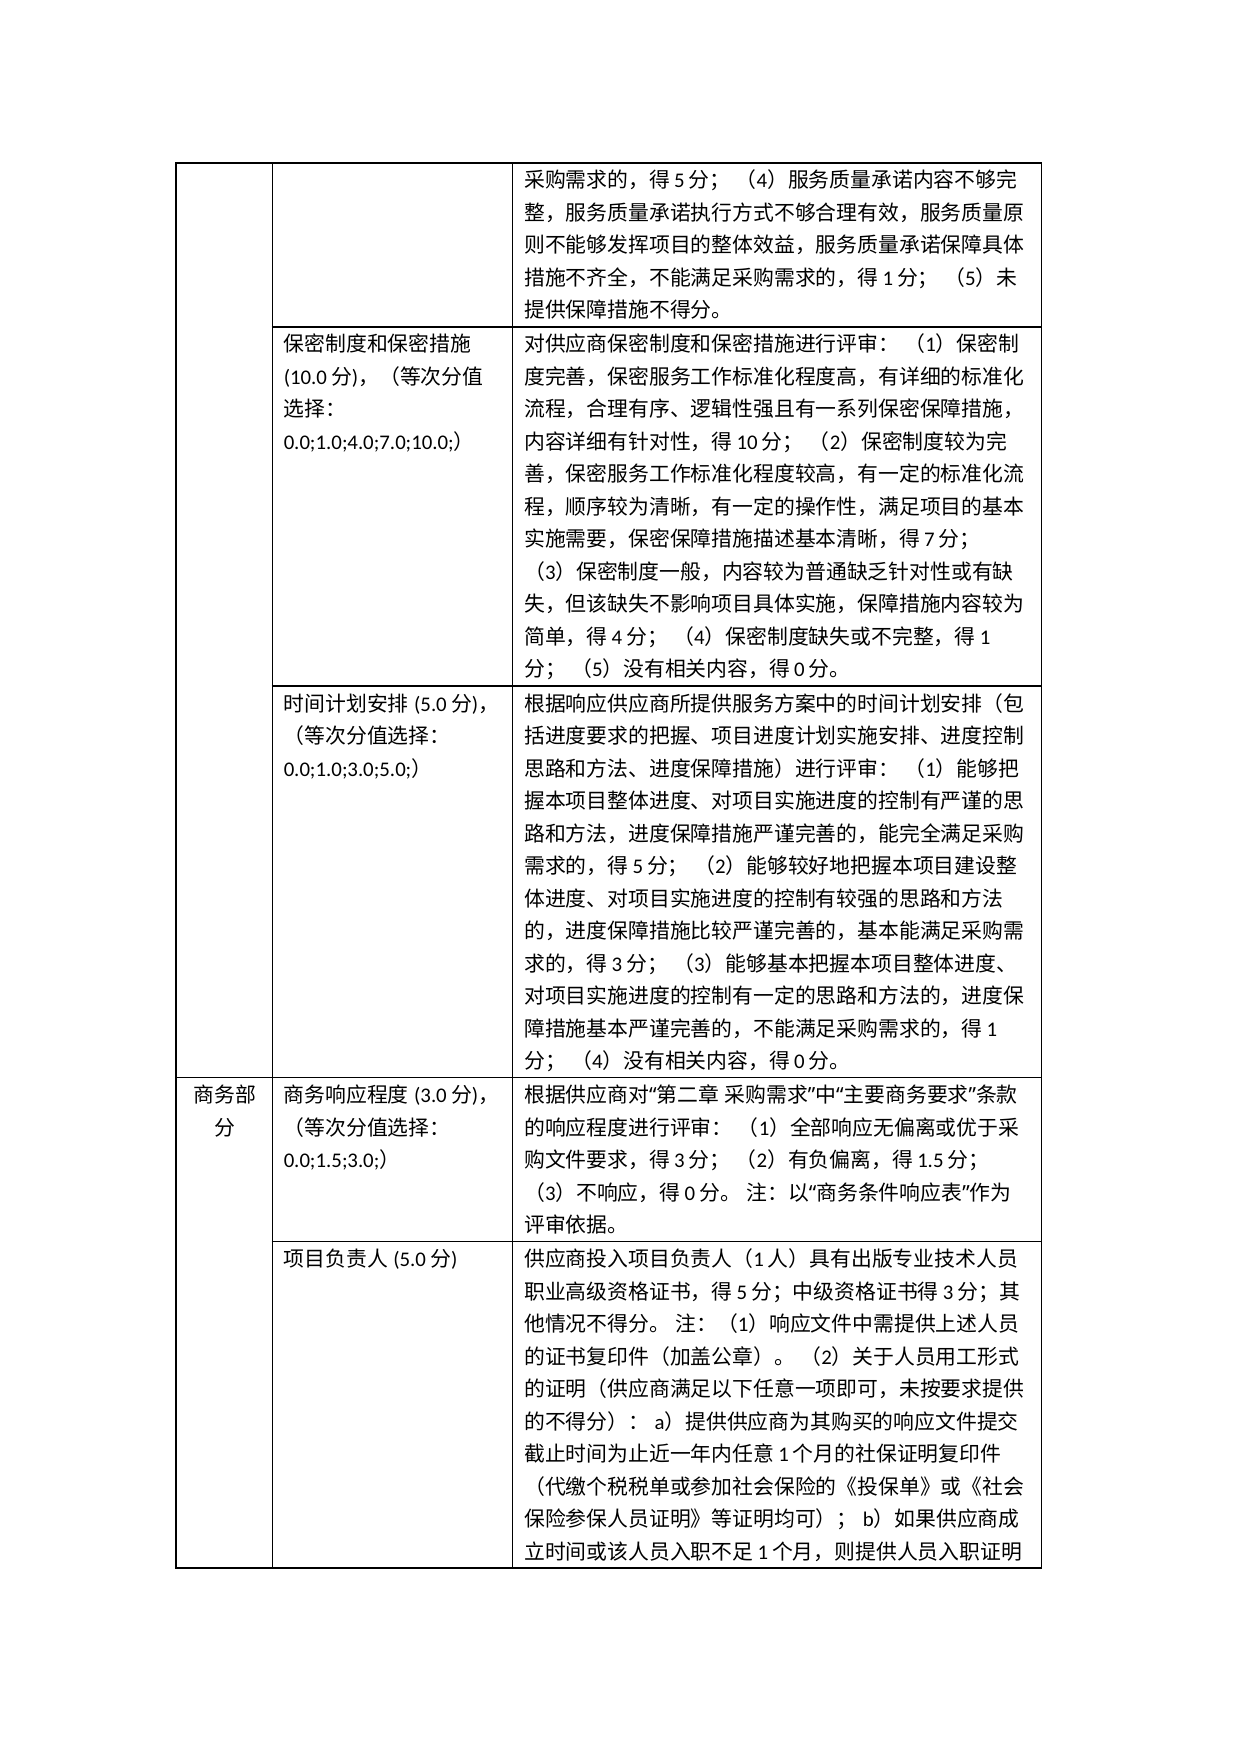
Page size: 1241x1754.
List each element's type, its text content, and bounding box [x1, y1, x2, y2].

table_cell 项目负责人 (5.0分) [273, 1242, 512, 1567]
table_cell 商务响应程度 (3.0分)，（等次分值选择：0.0;1.5;3.0;） [273, 1078, 512, 1241]
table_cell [513, 164, 1041, 326]
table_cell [273, 164, 512, 326]
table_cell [513, 1242, 1041, 1567]
table_cell 时间计划安排 (5.0分)，（等次分值选择：0.0;1.0;3.0;5.0;） [273, 687, 512, 1077]
table_cell 对供应商保密制度和保密措施进行评审： （1）保密制度完善，保密服务工作标准化程度高，有详细的标准化流程，合理有序、逻辑性强且有一系列保密保障措施，内容详细有针对性，得10分； （2）保密制度较为完善，保密服务工作标准化程度较高，有一定的标准化流程，顺序较为清晰，有一定的操作性，满足项目的基本实施需要，保密保障措施描述基本清晰，得7分； （3）保密制度一般，内容较为普通缺乏针对性或有缺失，但该缺失不影响项目具体实施，保障措施内容较为简单，得4分； （4）保密制度缺失或不完整，得1分； （5）没有相关内容，得0分。 [513, 328, 1041, 685]
table_cell 保密制度和保密措施 (10.0分)，（等次分值选择：0.0;1.0;4.0;7.0;10.0;） [273, 328, 512, 685]
table_cell 根据供应商对“第二章 采购需求”中“主要商务要求”条款的响应程度进行评审： （1）全部响应无偏离或优于采购文件要求，得3分； （2）有负偏离，得1.5分； （3）不响应，得0分。 注：以“商务条件响应表”作为评审依据。 [513, 1078, 1041, 1241]
table_cell 商务部分 [177, 1078, 272, 1567]
table_cell 根据响应供应商所提供服务方案中的时间计划安排（包括进度要求的把握、项目进度计划实施安排、进度控制思路和方法、进度保障措施）进行评审： （1）能够把握本项目整体进度、对项目实施进度的控制有严谨的思路和方法，进度保障措施严谨完善的，能完全满足采购需求的，得5分； （2）能够较好地把握本项目建设整体进度、对项目实施进度的控制有较强的思路和方法的，进度保障措施比较严谨完善的，基本能满足采购需求的，得3分； （3）能够基本把握本项目整体进度、对项目实施进度的控制有一定的思路和方法的，进度保障措施基本严谨完善的，不能满足采购需求的，得1分； （4）没有相关内容，得0分。 [513, 687, 1041, 1077]
